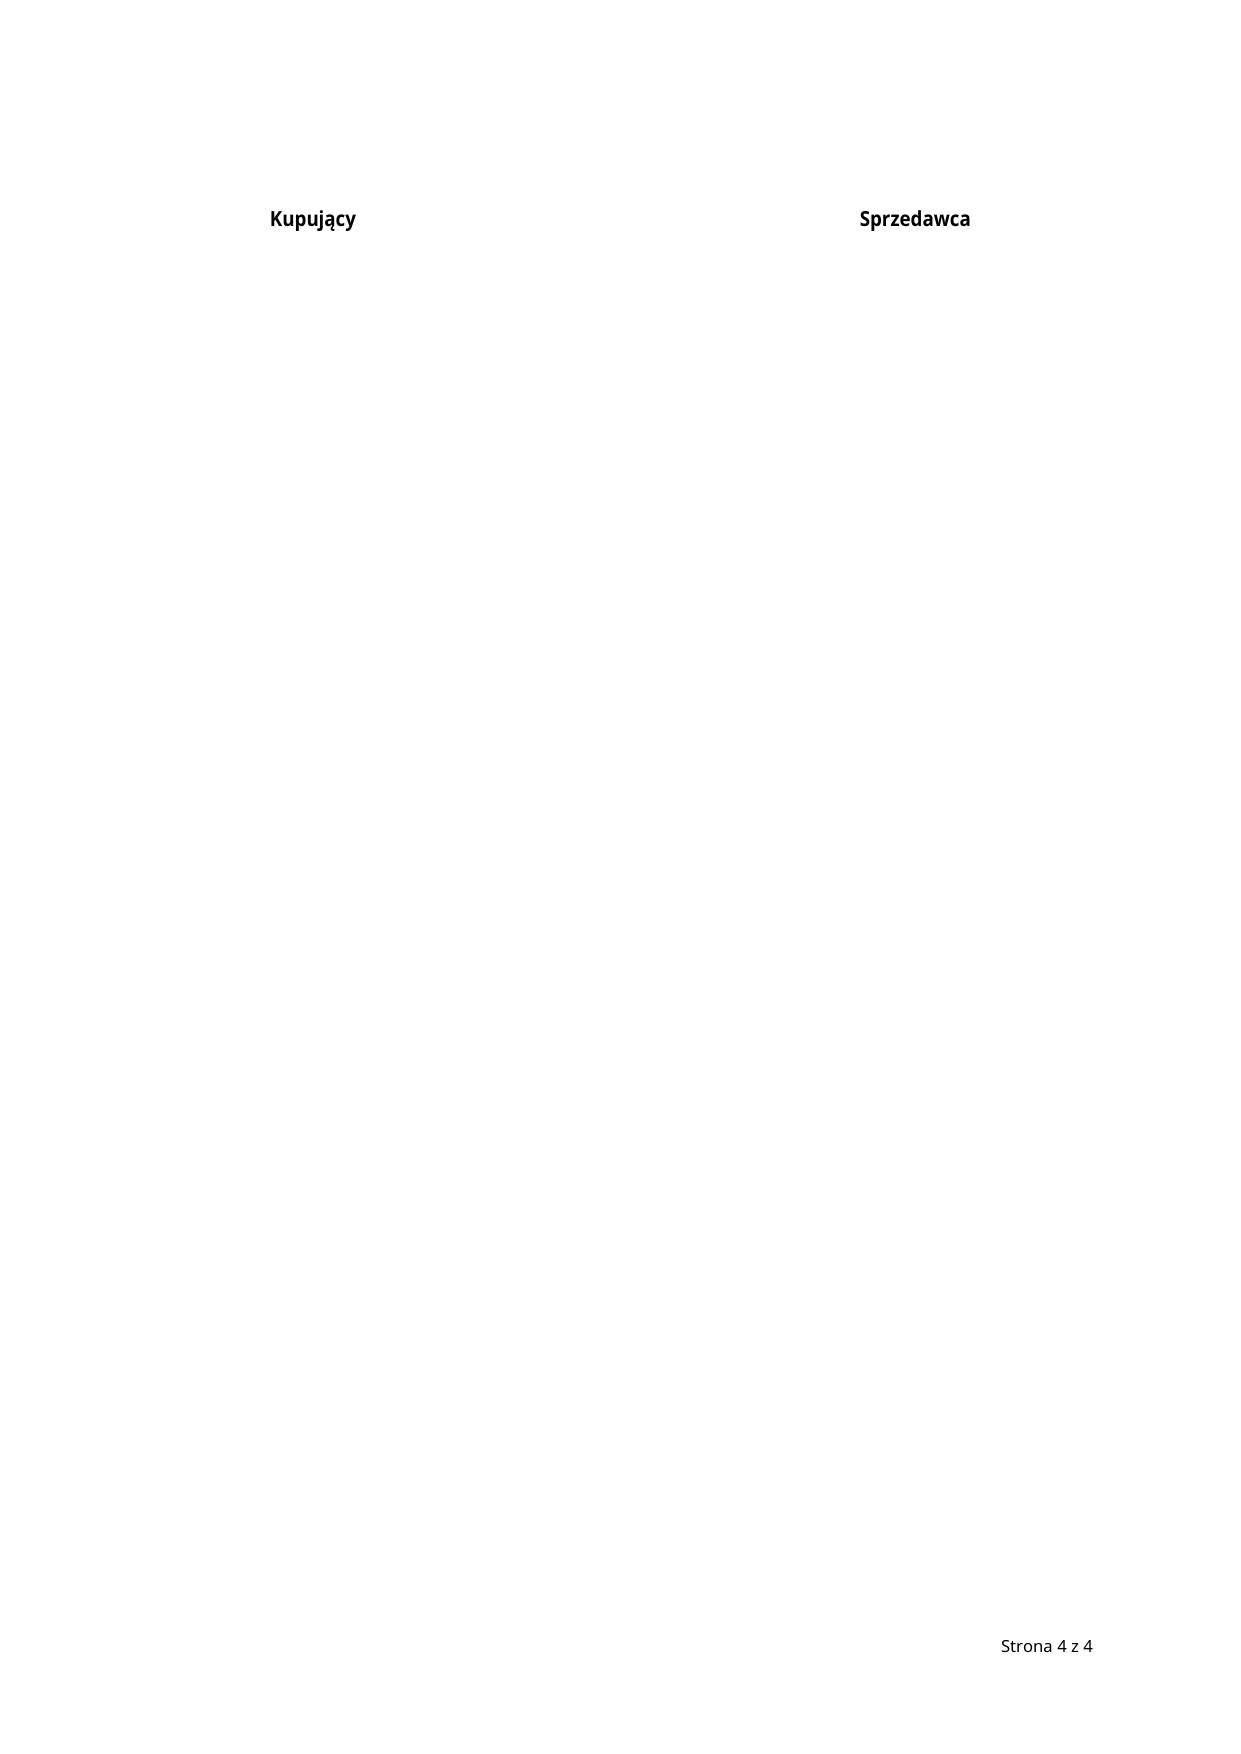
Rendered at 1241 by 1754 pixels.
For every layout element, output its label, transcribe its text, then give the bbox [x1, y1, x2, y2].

text Kupujący Sprzedawca [148, 204, 1093, 233]
